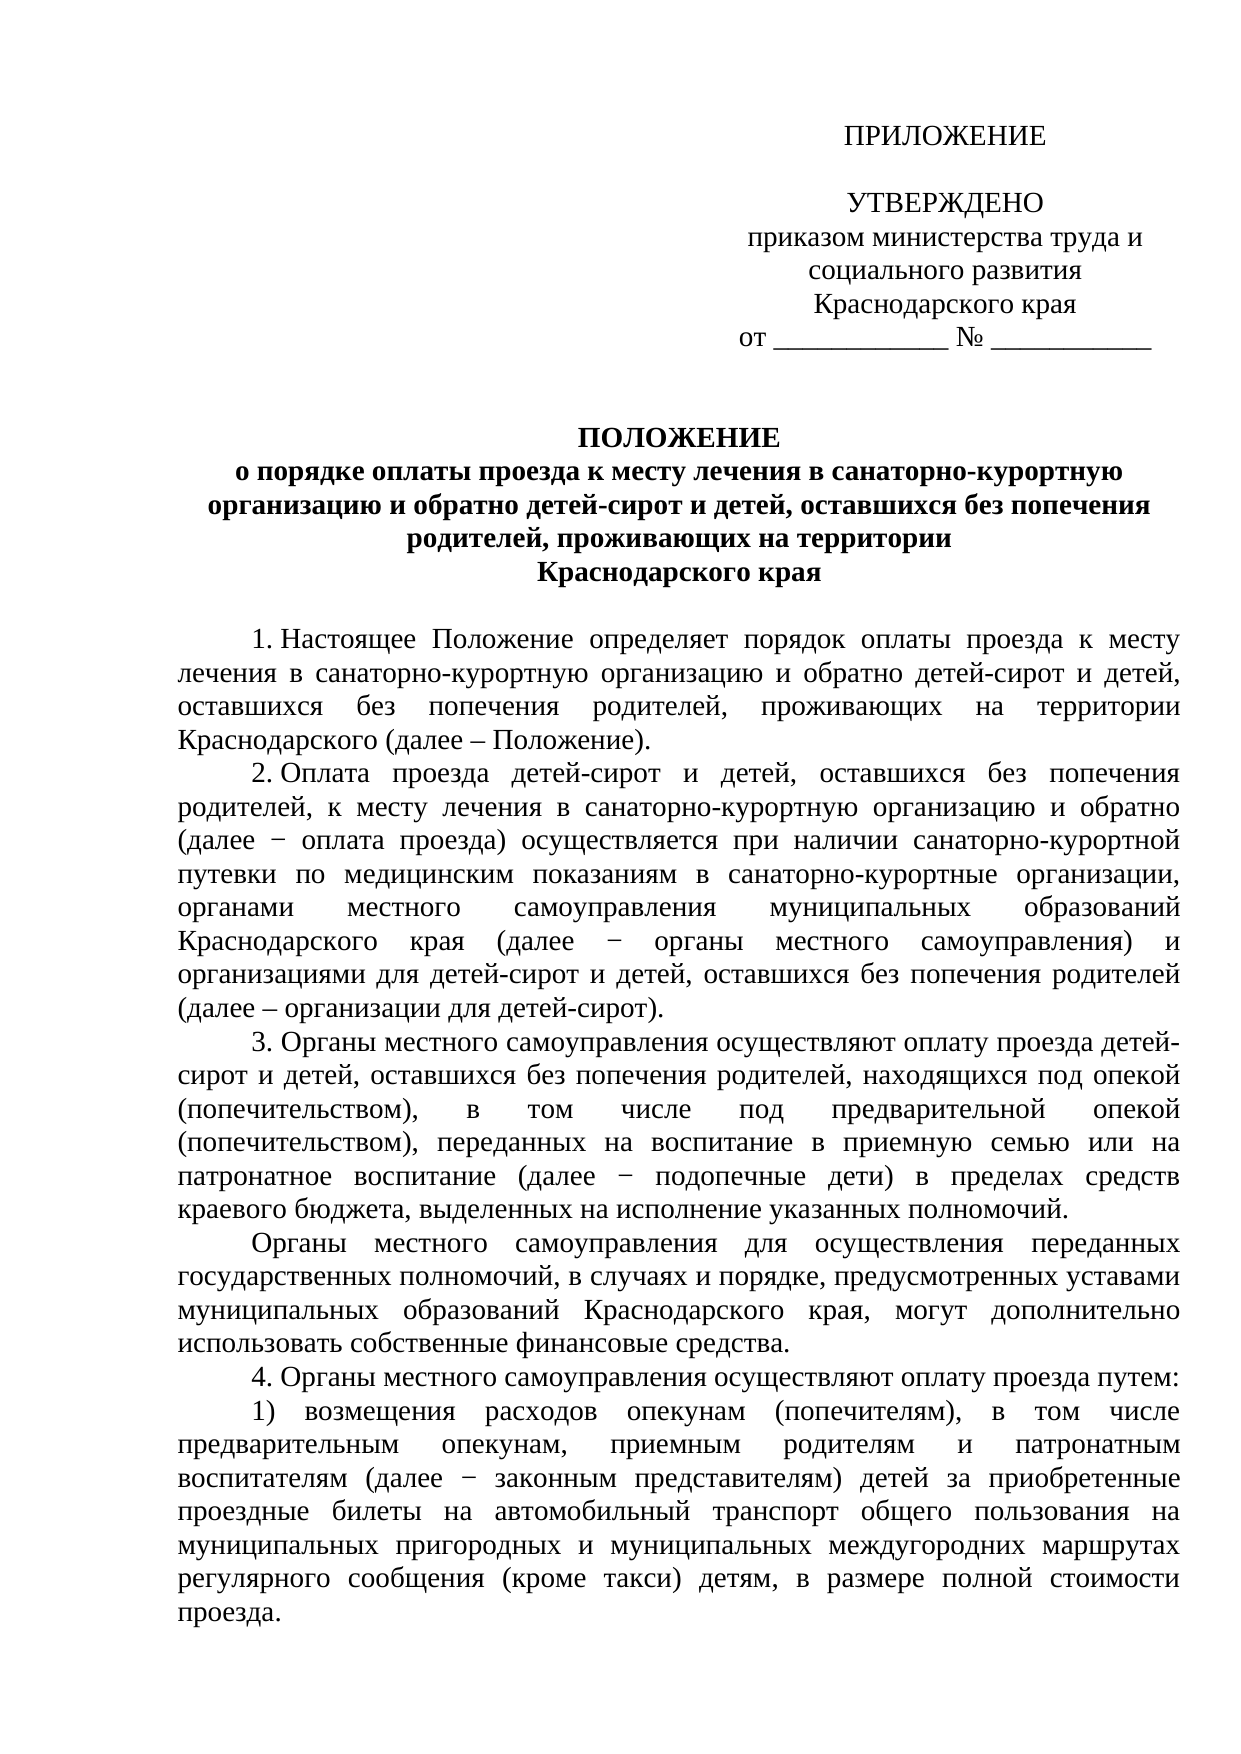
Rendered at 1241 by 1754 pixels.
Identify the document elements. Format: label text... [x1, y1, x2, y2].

text 1) возмещения расходов опекунам (попечителям), в том числе предварительным опекунам, приемным родителям и патронатным воспитателям (далее − законным представителям) детей за приобретенные проездные билеты на автомобильный транспорт общего пользования на муниципальных пригородных и муниципальных междугородних маршрутах регулярного сообщения (кроме такси) детям, в размере полной стоимости проезда. [177, 1393, 1181, 1627]
text ПРИЛОЖЕНИЕ [709, 118, 1181, 152]
text 3. Органы местного самоуправления осуществляют оплату проезда детей-сирот и детей, оставшихся без попечения родителей, находящихся под опекой (попечительством), в том числе под предварительной опекой (попечительством), переданных на воспитание в приемную семью или на патронатное воспитание (далее − подопечные дети) в пределах средств краевого бюджета, выделенных на исполнение указанных полномочий. [177, 1024, 1181, 1225]
text ПОЛОЖЕНИЕ [177, 420, 1181, 453]
text УТВЕРЖДЕНО [709, 185, 1181, 219]
text от ____________ № ___________ [709, 319, 1181, 353]
text 4. Органы местного самоуправления осуществляют оплату проезда путем: [177, 1359, 1181, 1393]
text о порядке оплаты проезда к месту лечения в санаторно-курортную организацию и обратно детей-сирот и детей, оставшихся без попечения родителей, проживающих на территории [177, 453, 1181, 554]
text приказом министерства труда и социального развития Краснодарского края [709, 219, 1181, 319]
text 1. Настоящее Положение определяет порядок оплаты проезда к месту лечения в санаторно-курортную организацию и обратно детей-сирот и детей, оставшихся без попечения родителей, проживающих на территории Краснодарского (далее – Положение). [177, 621, 1181, 755]
text Органы местного самоуправления для осуществления переданных государственных полномочий, в случаях и порядке, предусмотренных уставами муниципальных образований Краснодарского края, могут дополнительно использовать собственные финансовые средства. [177, 1225, 1181, 1359]
text 2. Оплата проезда детей-сирот и детей, оставшихся без попечения родителей, к месту лечения в санаторно-курортную организацию и обратно (далее − оплата проезда) осуществляется при наличии санаторно-курортной путевки по медицинским показаниям в санаторно-курортные организации, органами местного самоуправления муниципальных образований Краснодарского края (далее − органы местного самоуправления) и организациями для детей-сирот и детей, оставшихся без попечения родителей (далее – организации для детей-сирот). [177, 755, 1181, 1024]
text Краснодарского края [177, 554, 1181, 588]
